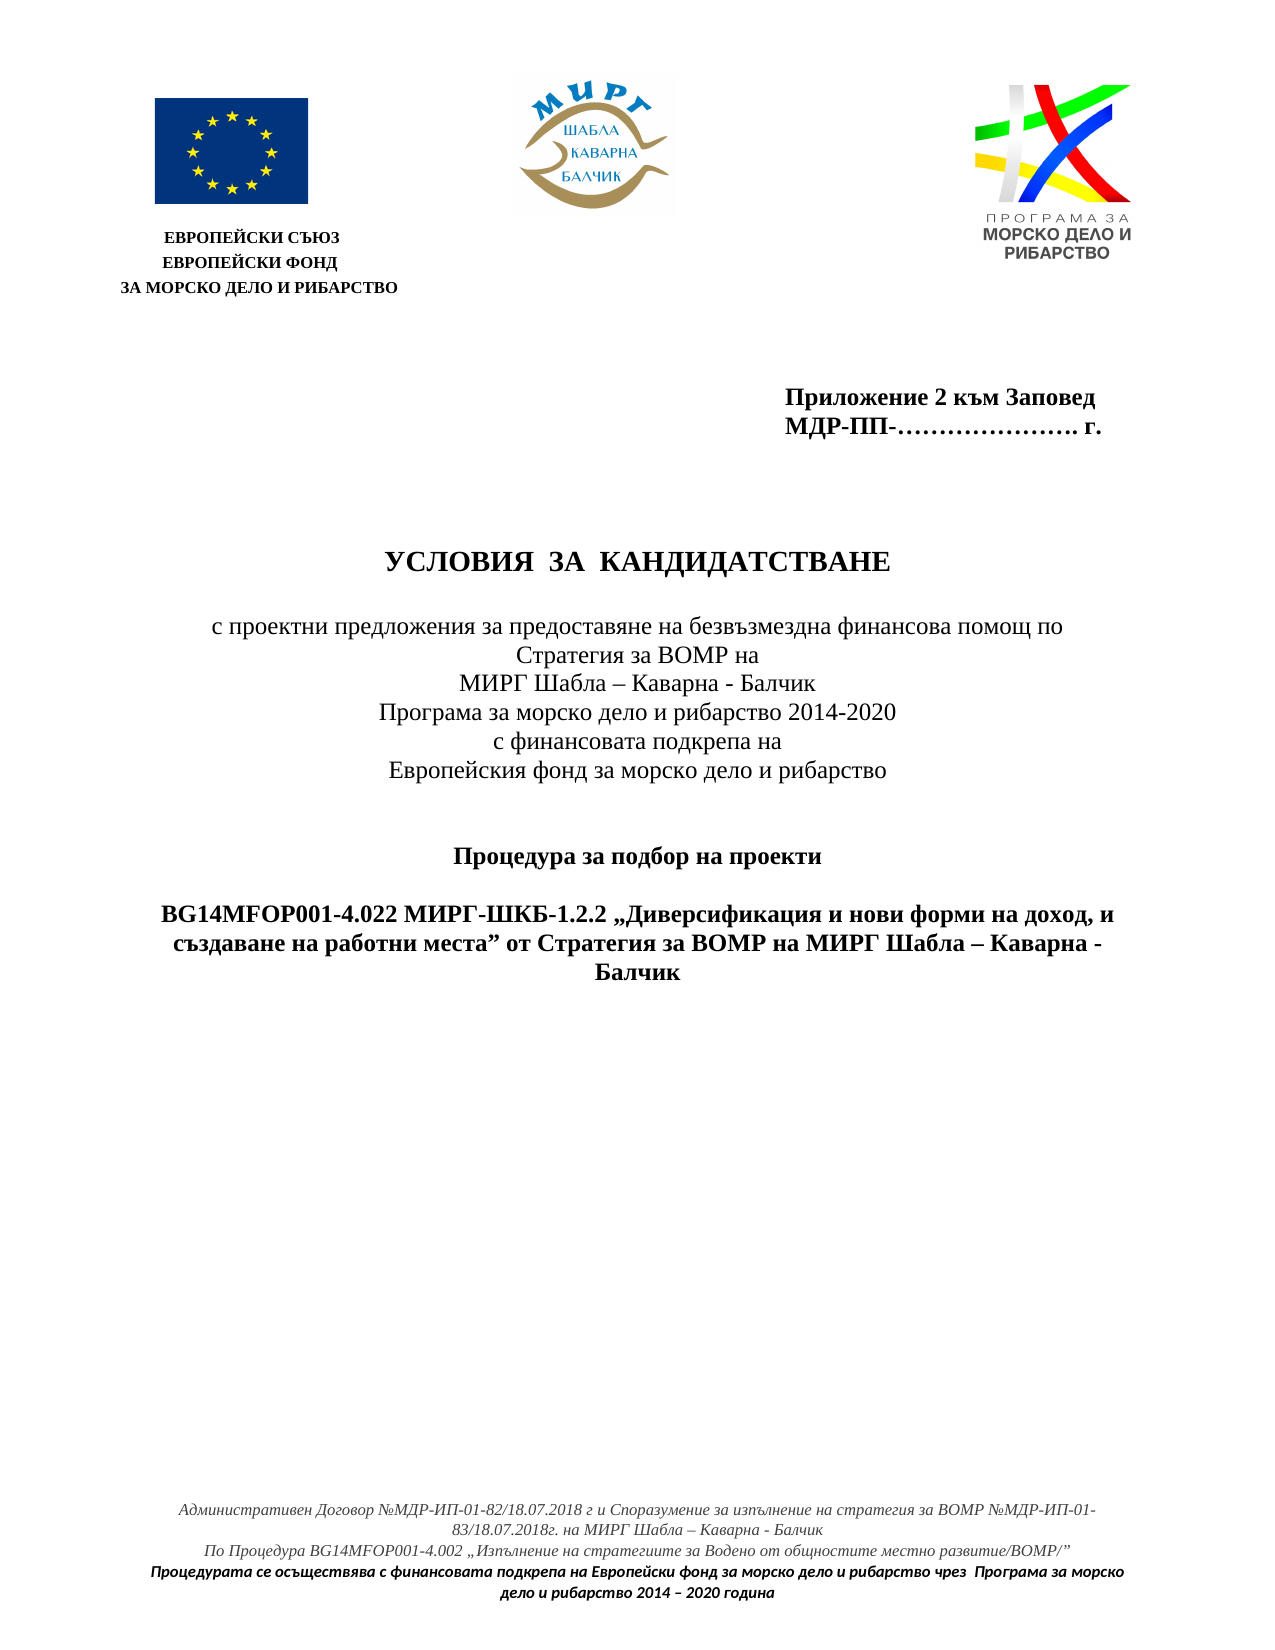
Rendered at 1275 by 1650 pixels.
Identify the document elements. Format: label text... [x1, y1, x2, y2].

text BG14MFOP001-4.022 МИРГ-ШКБ-1.2.2 „Диверсификация и нови форми на доход, и създаване на работни места” от Стратегия за ВОМР на МИРГ Шабла – Каварна - Балчик [150, 899, 1125, 986]
text с проектни предложения за предоставяне на безвъзмездна финансова помощ по [150, 611, 1125, 640]
text Приложение 2 към Заповед МДР-ПП-…………………. г. [785, 382, 1125, 439]
text Програма за морско дело и рибарство 2014-2020 [150, 697, 1125, 726]
text Процедура за подбор на проекти [150, 841, 1125, 870]
text Стратегия за ВОМР на [150, 640, 1125, 668]
picture [920, 54, 1180, 282]
text Европейския фонд за морско дело и рибарство [150, 755, 1125, 783]
picture [509, 73, 677, 218]
text УСЛОВИЯ ЗА КАНДИДАТСТВАНЕ [150, 544, 1125, 577]
text с финансовата подкрепа на [150, 726, 1125, 755]
text МИРГ Шабла – Каварна - Балчик [150, 668, 1125, 697]
